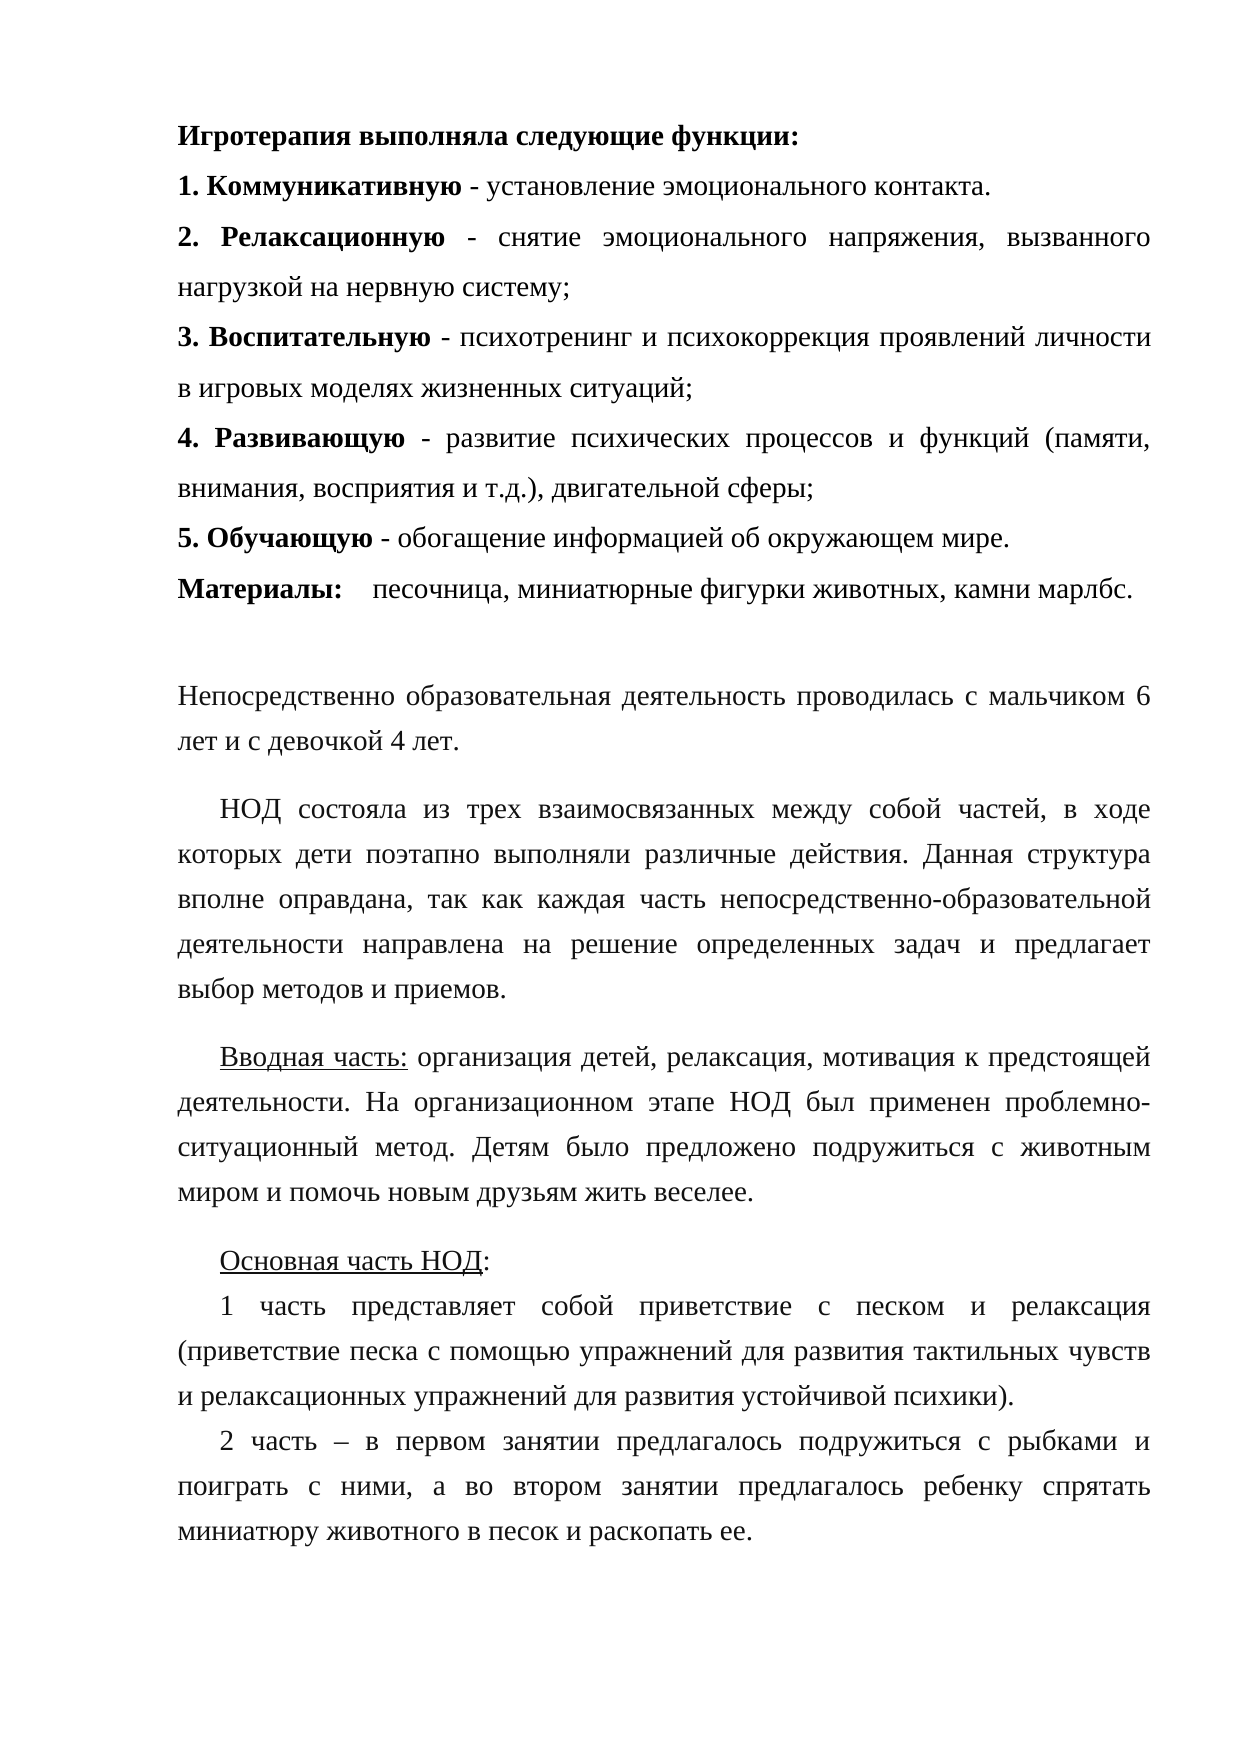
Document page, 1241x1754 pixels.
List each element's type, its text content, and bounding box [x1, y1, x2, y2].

text НОД состояла из трех взаимосвязанных между собой частей, в ходе которых дети поэтапно выполняли различные действия. Данная структура вполне оправдана, так как каждая часть непосредственно-образовательной деятельности направлена на решение определенных задач и предлагает выбор методов и приемов. [177, 780, 1152, 1005]
text Игротерапия выполняла следующие функции: [177, 118, 1152, 152]
text Основная часть НОД: [177, 1232, 1152, 1277]
text Материалы: песочница, миниатюрные фигурки животных, камни марлбс. [177, 571, 1152, 604]
text Непосредственно образовательная деятельность проводилась с мальчиком 6 лет и с девочкой 4 лет. [177, 666, 1152, 756]
text Вводная часть: организация детей, релаксация, мотивация к предстоящей деятельности. На организационном этапе НОД был применен проблемно-ситуационный метод. Детям было предложено подружиться с животным миром и помочь новым друзьям жить веселее. [177, 1028, 1152, 1208]
text 1. Коммуникативную - установление эмоционального контакта. [177, 168, 1152, 202]
text 2 часть – в первом занятии предлагалось подружиться с рыбками и поиграть с ними, а во втором занятии предлагалось ребенку спрятать миниатюру животного в песок и раскопать ее. [177, 1412, 1152, 1547]
text 2. Релаксационную - снятие эмоционального напряжения, вызванного нагрузкой на нервную систему; [177, 219, 1152, 303]
text 3. Воспитательную - психотренинг и психокоррекция проявлений личности в игровых моделях жизненных ситуаций; [177, 319, 1152, 403]
text 1 часть представляет собой приветствие с песком и релаксация (приветствие песка с помощью упражнений для развития тактильных чувств и релаксационных упражнений для развития устойчивой психики). [177, 1277, 1152, 1412]
text 5. Обучающую - обогащение информацией об окружающем мире. [177, 521, 1152, 554]
text 4. Развивающую - развитие психических процессов и функций (памяти, внимания, восприятия и т.д.), двигательной сферы; [177, 420, 1152, 504]
